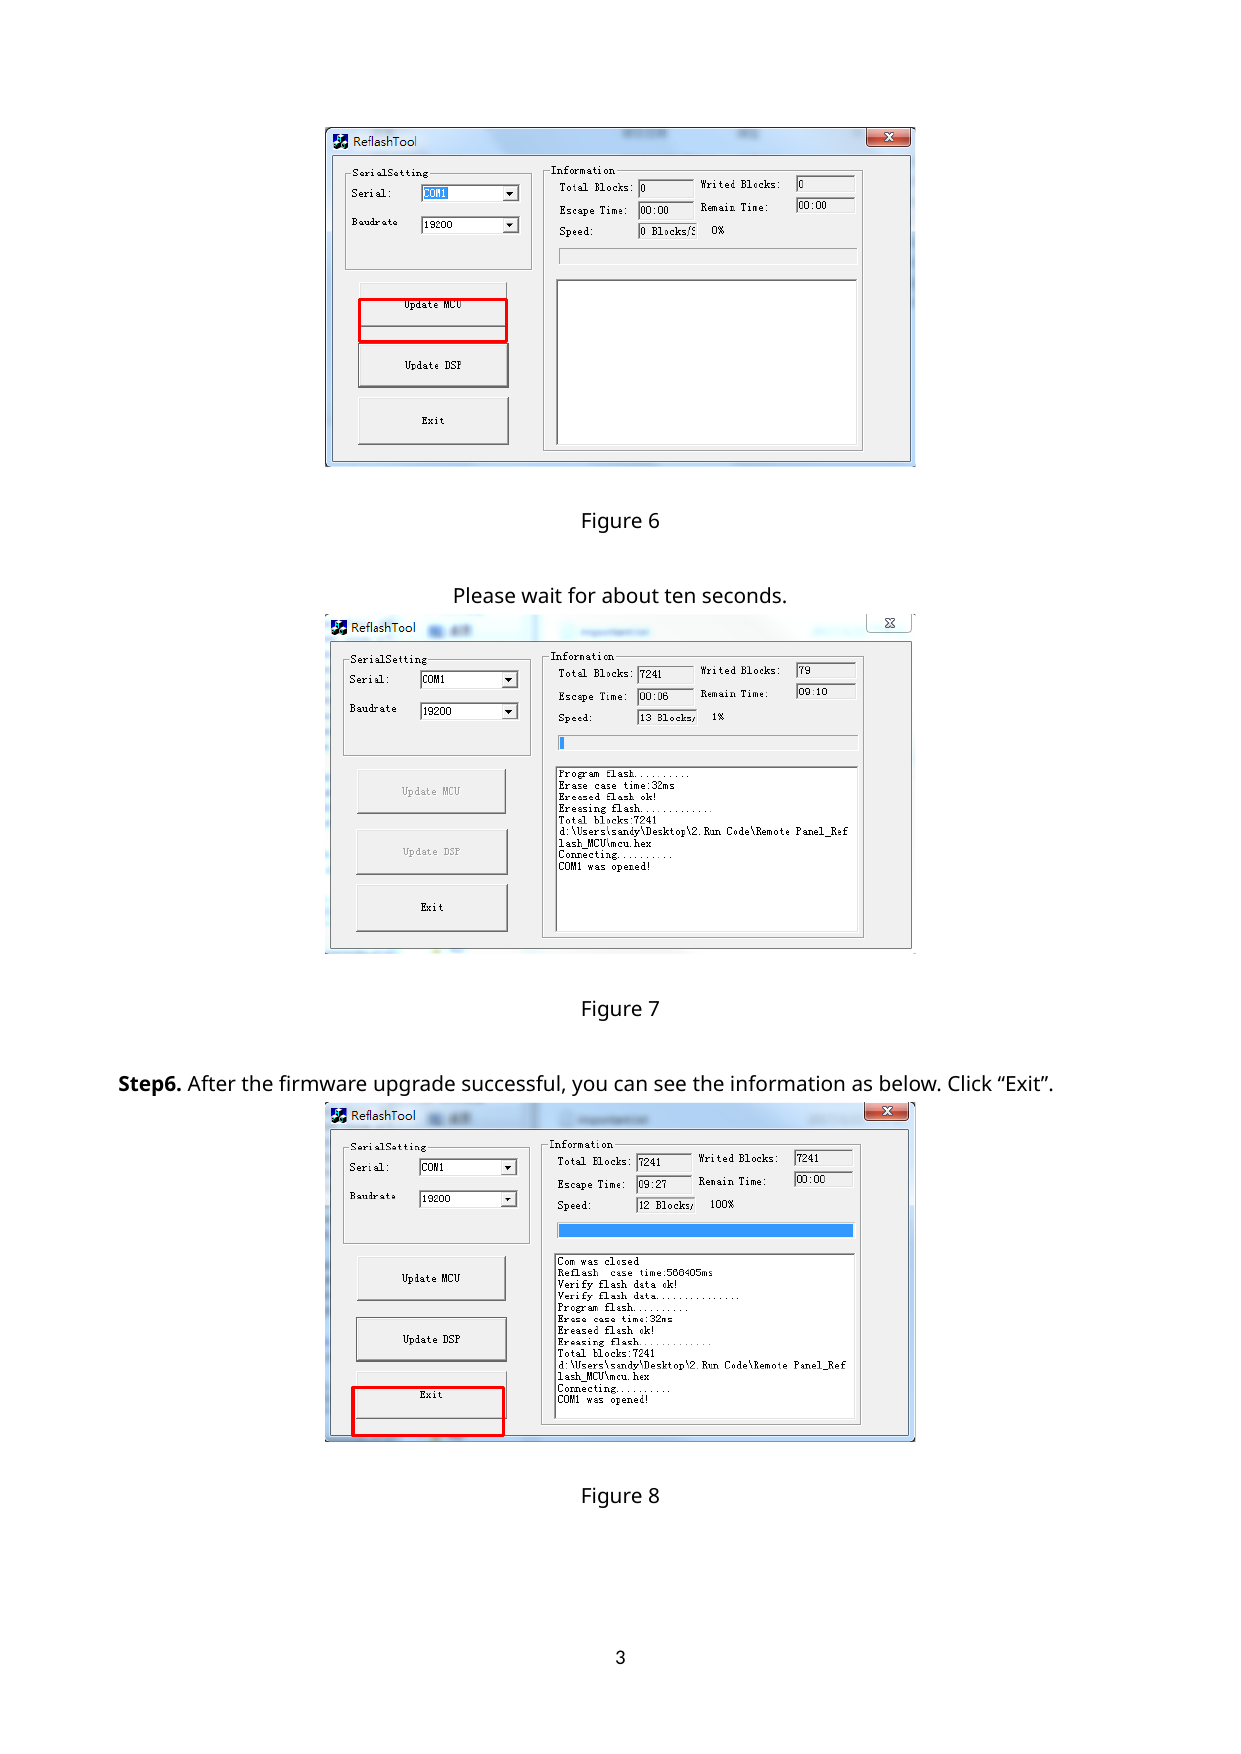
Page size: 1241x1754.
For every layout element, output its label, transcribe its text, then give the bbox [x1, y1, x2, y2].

text Figure 8 [118, 1477, 1122, 1514]
text Figure 7 [118, 989, 1122, 1027]
text Figure 6 [118, 502, 1122, 539]
text Please wait for about ten seconds. [118, 577, 1122, 614]
text Step6. After the firmware upgrade successful, you can see the information as below. Click “Exit”. [118, 1064, 1122, 1102]
picture [325, 1102, 916, 1442]
picture [325, 127, 916, 467]
picture [325, 614, 916, 954]
